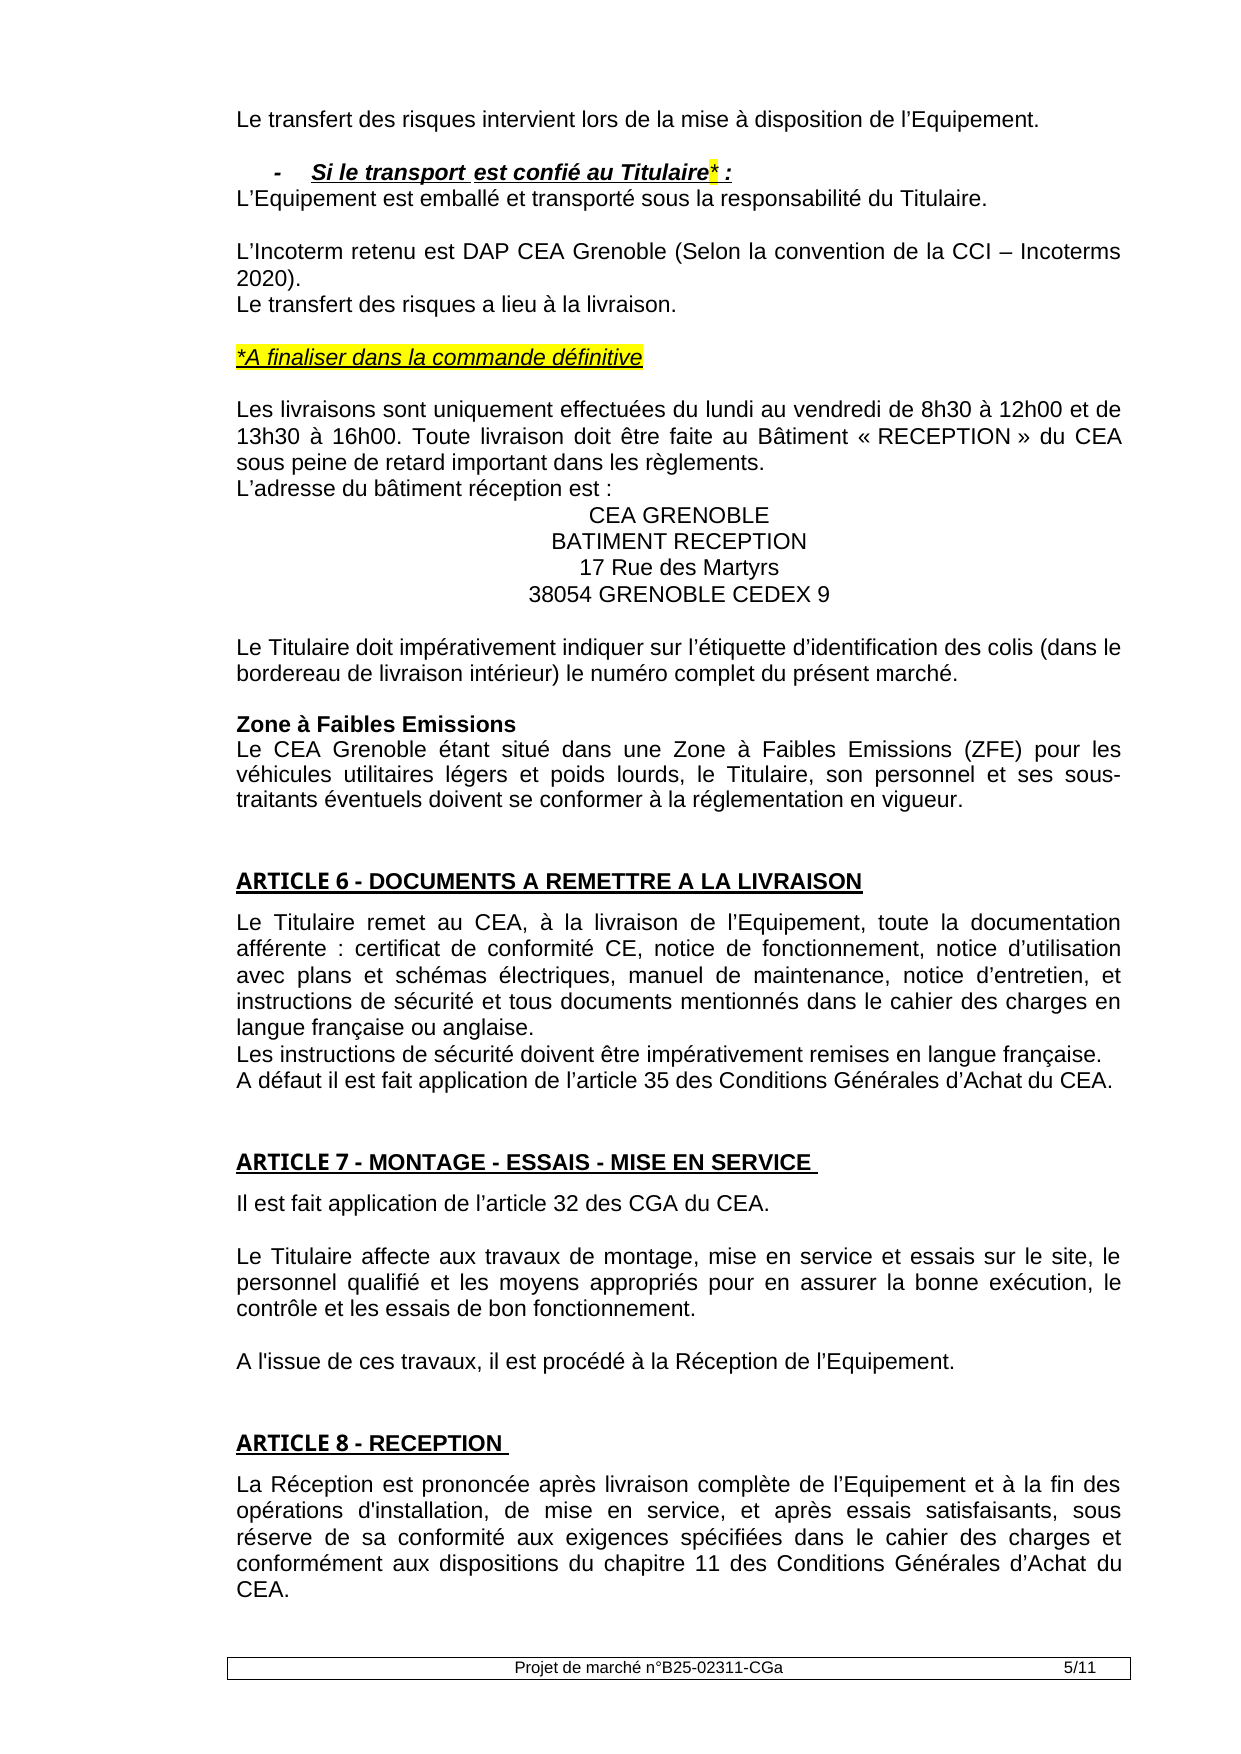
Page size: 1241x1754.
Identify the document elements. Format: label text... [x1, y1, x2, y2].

list Si le transport est confié au Titulaire* : [718, 159, 1122, 185]
text La Réception est prononcée après livraison complète de l’Equipement et à la fin des opérations d'installation, de mise en service, et après essais satisfaisants, sous réserve de sa conformité aux exigences spécifiées dans le cahier des charges et conformément aux dispositions du chapitre 11 des Conditions Générales d’Achat du CEA. [236, 1471, 1122, 1603]
list Si le transport est confié au Titulaire* : [273, 159, 709, 185]
text DOCUMENTS A REMETTRE A [236, 865, 1122, 896]
text 38054 GRENOBLE CEDEX 9 [236, 581, 1122, 607]
text MONTAGE - ESSAIS - MISE EN SERVICE [236, 1146, 1122, 1177]
text A l'issue de ces travaux, il est procédé à la Réception de l’Equipement. [236, 1348, 1122, 1374]
subtitle Zone à Faibles Emissions [236, 712, 1122, 737]
text Il est fait application de l’article 32 des CGA du CEA. [236, 1190, 1122, 1216]
text 17 Rue des Martyrs [236, 554, 1122, 581]
text Les livraisons sont uniquement effectuées du lundi au vendredi de 8h30 à 12h00 et de 13h30 à 16h00. Toute livraison doit être faite au Bâtiment « RECEPTION » du CEA sous peine de retard important dans les règlements. [236, 396, 1122, 475]
text Le Titulaire affecte aux travaux de montage, mise en service et essais sur le site, le personnel qualifié et les moyens appropriés pour en assurer la bonne exécution, le contrôle et les essais de bon fonctionnement. [236, 1243, 1122, 1322]
text BATIMENT RECEPTION [236, 528, 1122, 554]
text Le Titulaire remet au CEA, à la livraison de l’Equipement, toute la documentation afférente : certificat de conformité CE, notice de fonctionnement, notice d’utilisation avec plans et schémas électriques, manuel de maintenance, notice d’entretien, et instructions de sécurité et tous documents mentionnés dans le cahier des charges en langue française ou anglaise. [236, 909, 1122, 1041]
text CEA GRENOBLE [236, 502, 1122, 528]
text *A finaliser dans la commande définitive [236, 343, 1122, 370]
text Les instructions de sécurité doivent être impérativement remises en langue française. [236, 1041, 1122, 1067]
text L’Equipement est emballé et transporté sous la responsabilité du Titulaire. [236, 185, 1122, 212]
text RECEPTION [236, 1427, 1122, 1458]
subtitle Le CEA Grenoble étant situé dans une Zone à Faibles Emissions (ZFE) pour les véhicules utilitaires légers et poids lourds, le Titulaire, son personnel et ses sous-traitants éventuels doivent se conformer à la réglementation en vigueur. [236, 737, 1122, 812]
text Le transfert des risques a lieu à la livraison. [236, 291, 1122, 317]
text L’adresse du bâtiment réception est : [236, 475, 1122, 502]
text Le transfert des risques intervient lors de la mise à disposition de l’Equipement. [236, 106, 1122, 133]
text Le Titulaire doit impérativement indiquer sur l’étiquette d’identification des colis (dans le bordereau de livraison intérieur) le numéro complet du présent marché. [236, 633, 1122, 686]
text A défaut il est fait application de l’article 35 des Conditions Générales d’Achat du CEA. [236, 1067, 1122, 1093]
text L’Incoterm retenu est DAP CEA Grenoble (Selon la convention de la CCI – Incoterms 2020). [236, 238, 1122, 291]
